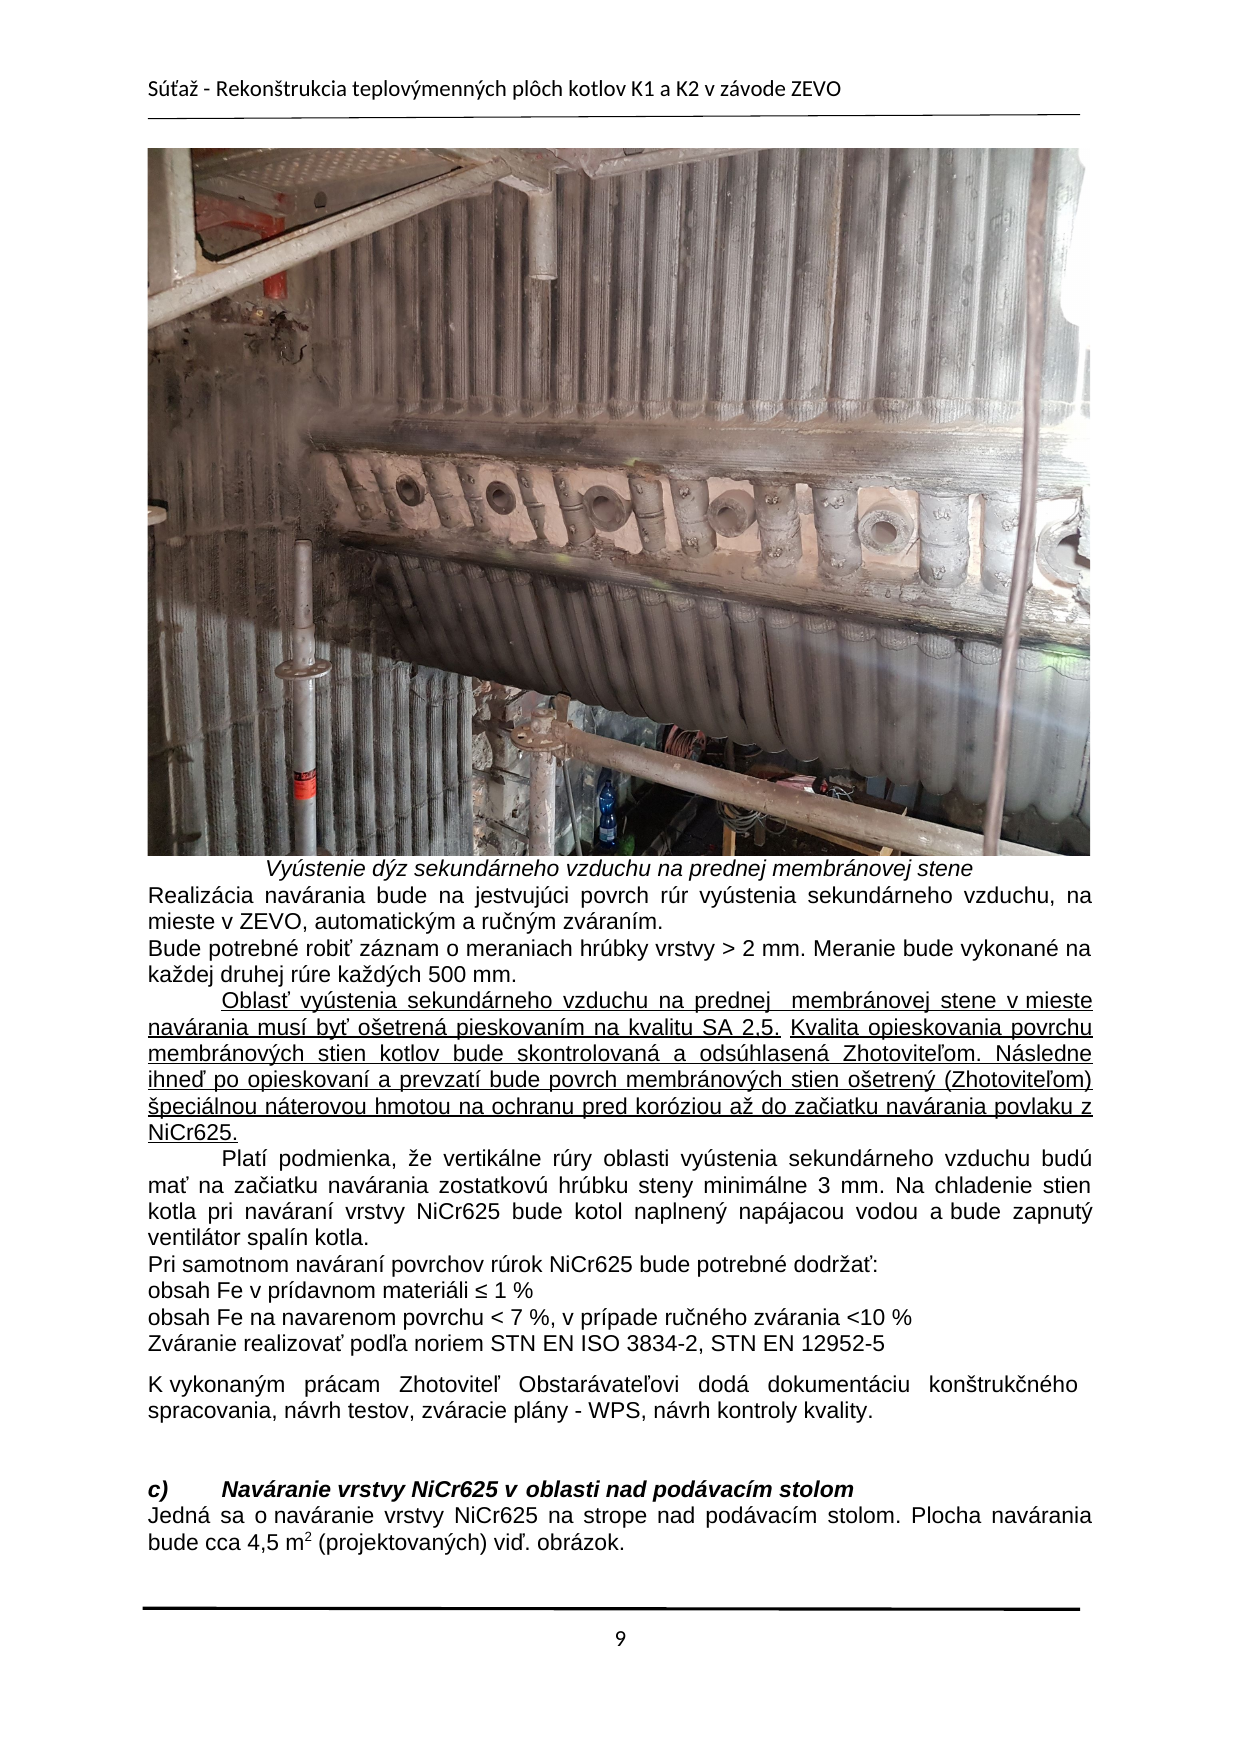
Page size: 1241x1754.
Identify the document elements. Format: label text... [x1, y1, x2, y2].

text Platí podmienka, že vertikálne rúry oblasti vyústenia sekundárneho vzduchu budú mať na začiatku navárania zostatkovú hrúbku steny minimálne . Na chladenie stien kotla pri naváraní vrstvy NiCr625 bude kotol naplnený napájacou vodou a bude zapnutý ventilátor spalín kotla. [148, 1145, 1093, 1251]
text Pri samotnom naváraní povrchov rúrok NiCr625 bude potrebné dodržať: [148, 1251, 1036, 1277]
text Oblasť vyústenia sekundárneho vzduchu na prednej membránovej stene v mieste navárania musí byť ošetrená pieskovaním na kvalitu SA 2,5. Kvalita opieskovania povrchu membránových stien kotlov bude skontrolovaná a odsúhlasená Zhotoviteľom. Následne ihneď po opieskovaní a prevzatí bude povrch membránových stien ošetrený (Zhotoviteľom) špeciálnou náterovou hmotou na ochranu pred koróziou až do začiatku navárania povlaku z NiCr625. [148, 987, 1093, 1063]
picture [147, 148, 1091, 856]
text Zváranie realizovať podľa noriem STN EN ISO 3834-2, STN EN 12952-5 [148, 1330, 1036, 1356]
text obsah Fe na navarenom povrchu < 7 %, v prípade ručného zvárania <10 % [148, 1303, 1036, 1330]
text obsah Fe v prídavnom materiáli ≤ 1 % [148, 1277, 1036, 1303]
text Jedná sa o naváranie vrstvy NiCr625 na strope nad podávacím stolom. Plocha navárania bude cca 4,5 m2 (projektovaných) viď. obrázok. [148, 1502, 1093, 1555]
text K vykonaným prácam Zhotoviteľ Obstarávateľovi dodá dokumentáciu konštrukčného spracovania, návrh testov, zváracie plány - WPS, návrh kontroly kvality. [148, 1371, 1078, 1423]
text Vyústenie dýz sekundárneho vzduchu na prednej membránovej stene [148, 855, 1093, 882]
list Naváranie vrstvy NiCr625 v oblasti nad podávacím stolom [148, 1476, 1086, 1502]
text Bude potrebné robiť záznam o meraniach hrúbky vrstvy > . Meranie bude vykonané na každej druhej rúre každých . [148, 934, 1093, 987]
text Oblasť vyústenia sekundárneho vzduchu na prednej membránovej stene v mieste navárania musí byť ošetrená pieskovaním na kvalitu SA 2,5. Kvalita opieskovania povrchu membránových stien kotlov bude skontrolovaná a odsúhlasená Zhotoviteľom. Následne ihneď po opieskovaní a prevzatí bude povrch membránových stien ošetrený (Zhotoviteľom) špeciálnou náterovou hmotou na ochranu pred koróziou až do začiatku navárania povlaku z NiCr625. [148, 1117, 1093, 1145]
text Realizácia navárania bude na jestvujúci povrch rúr vyústenia sekundárneho vzduchu, na mieste v ZEVO, automatickým a ručným zváraním. [148, 882, 1093, 934]
